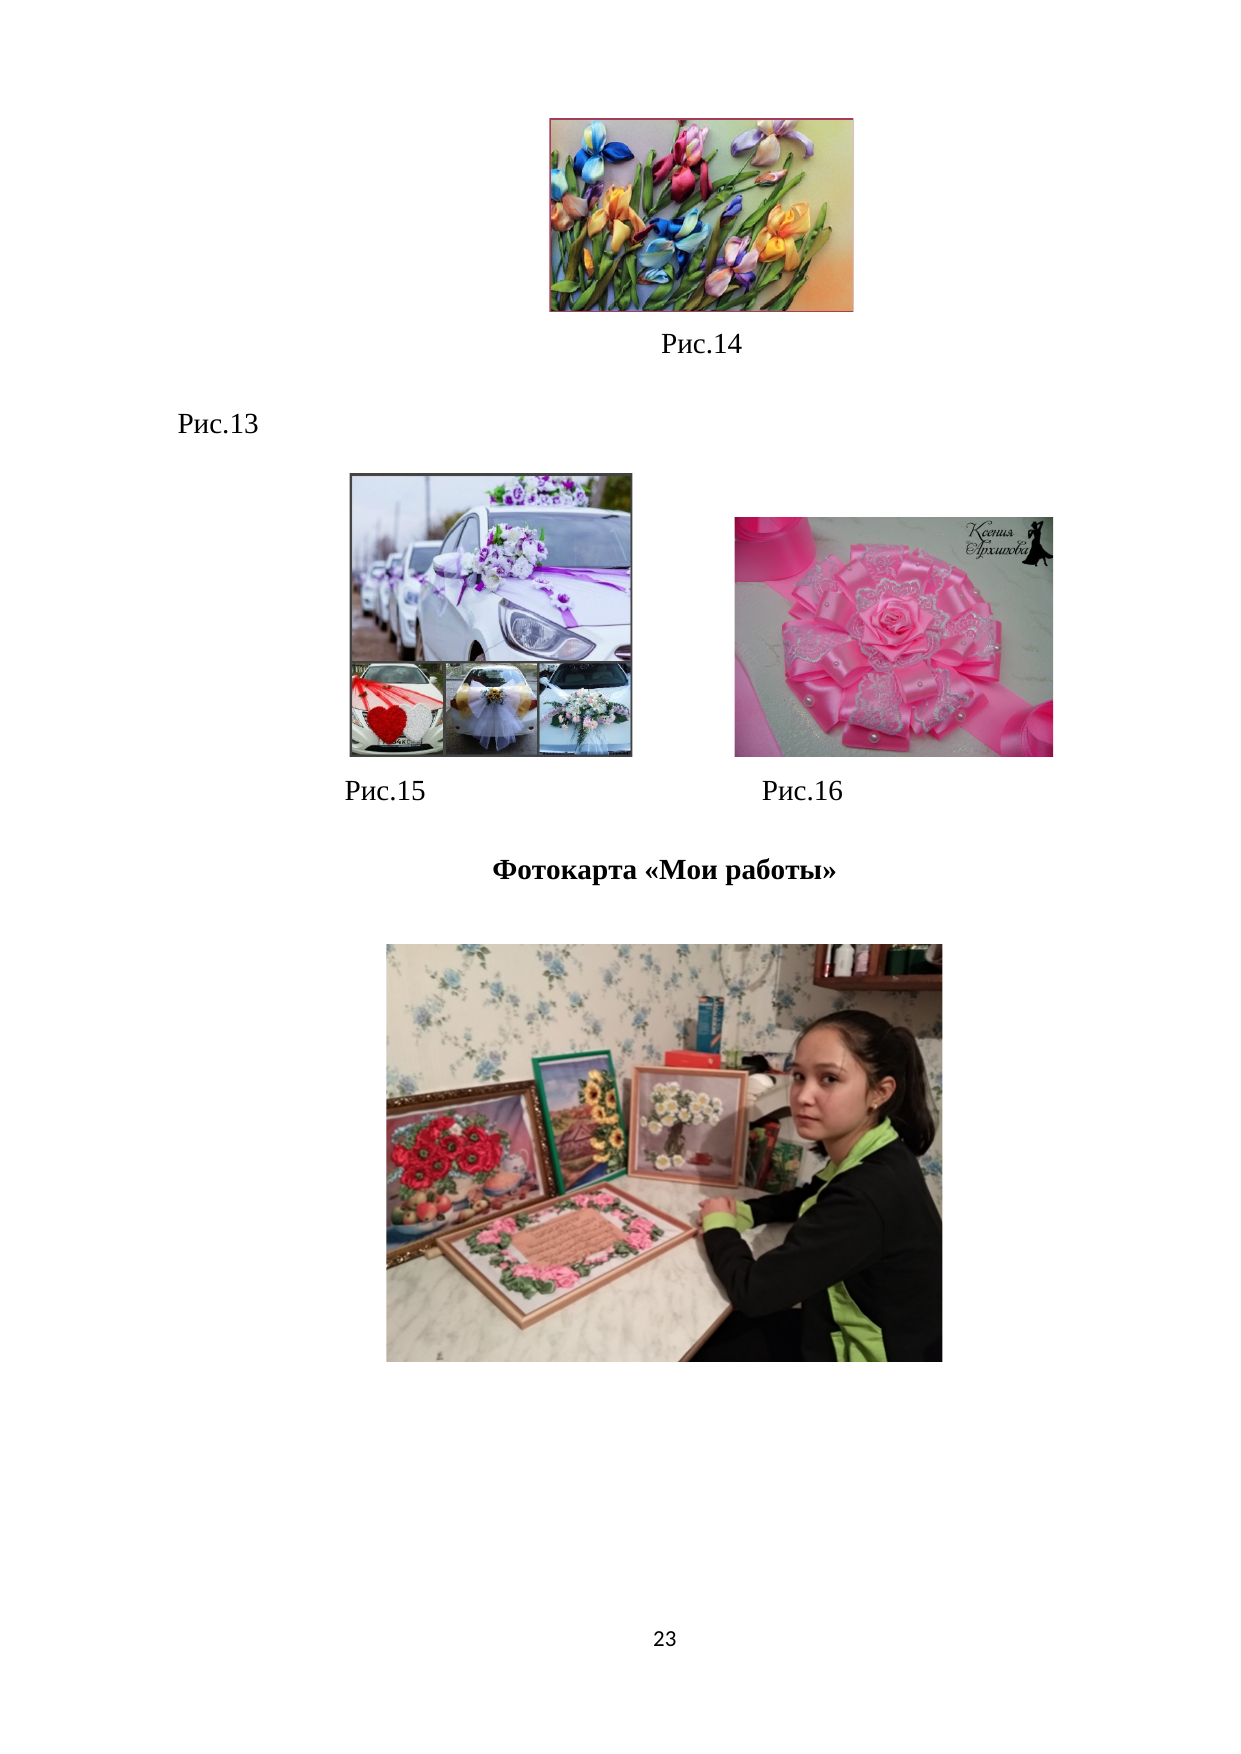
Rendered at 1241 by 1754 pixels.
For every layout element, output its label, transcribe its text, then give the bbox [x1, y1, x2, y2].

picture [549, 118, 854, 312]
text Фотокарта «Мои работы» [177, 852, 1152, 886]
picture [386, 944, 943, 1362]
text Рис.14 [177, 326, 1152, 360]
picture [349, 473, 633, 757]
text Рис.15 Рис.16 [177, 773, 1152, 807]
text Рис.13 [177, 406, 1152, 439]
picture [734, 517, 1054, 757]
